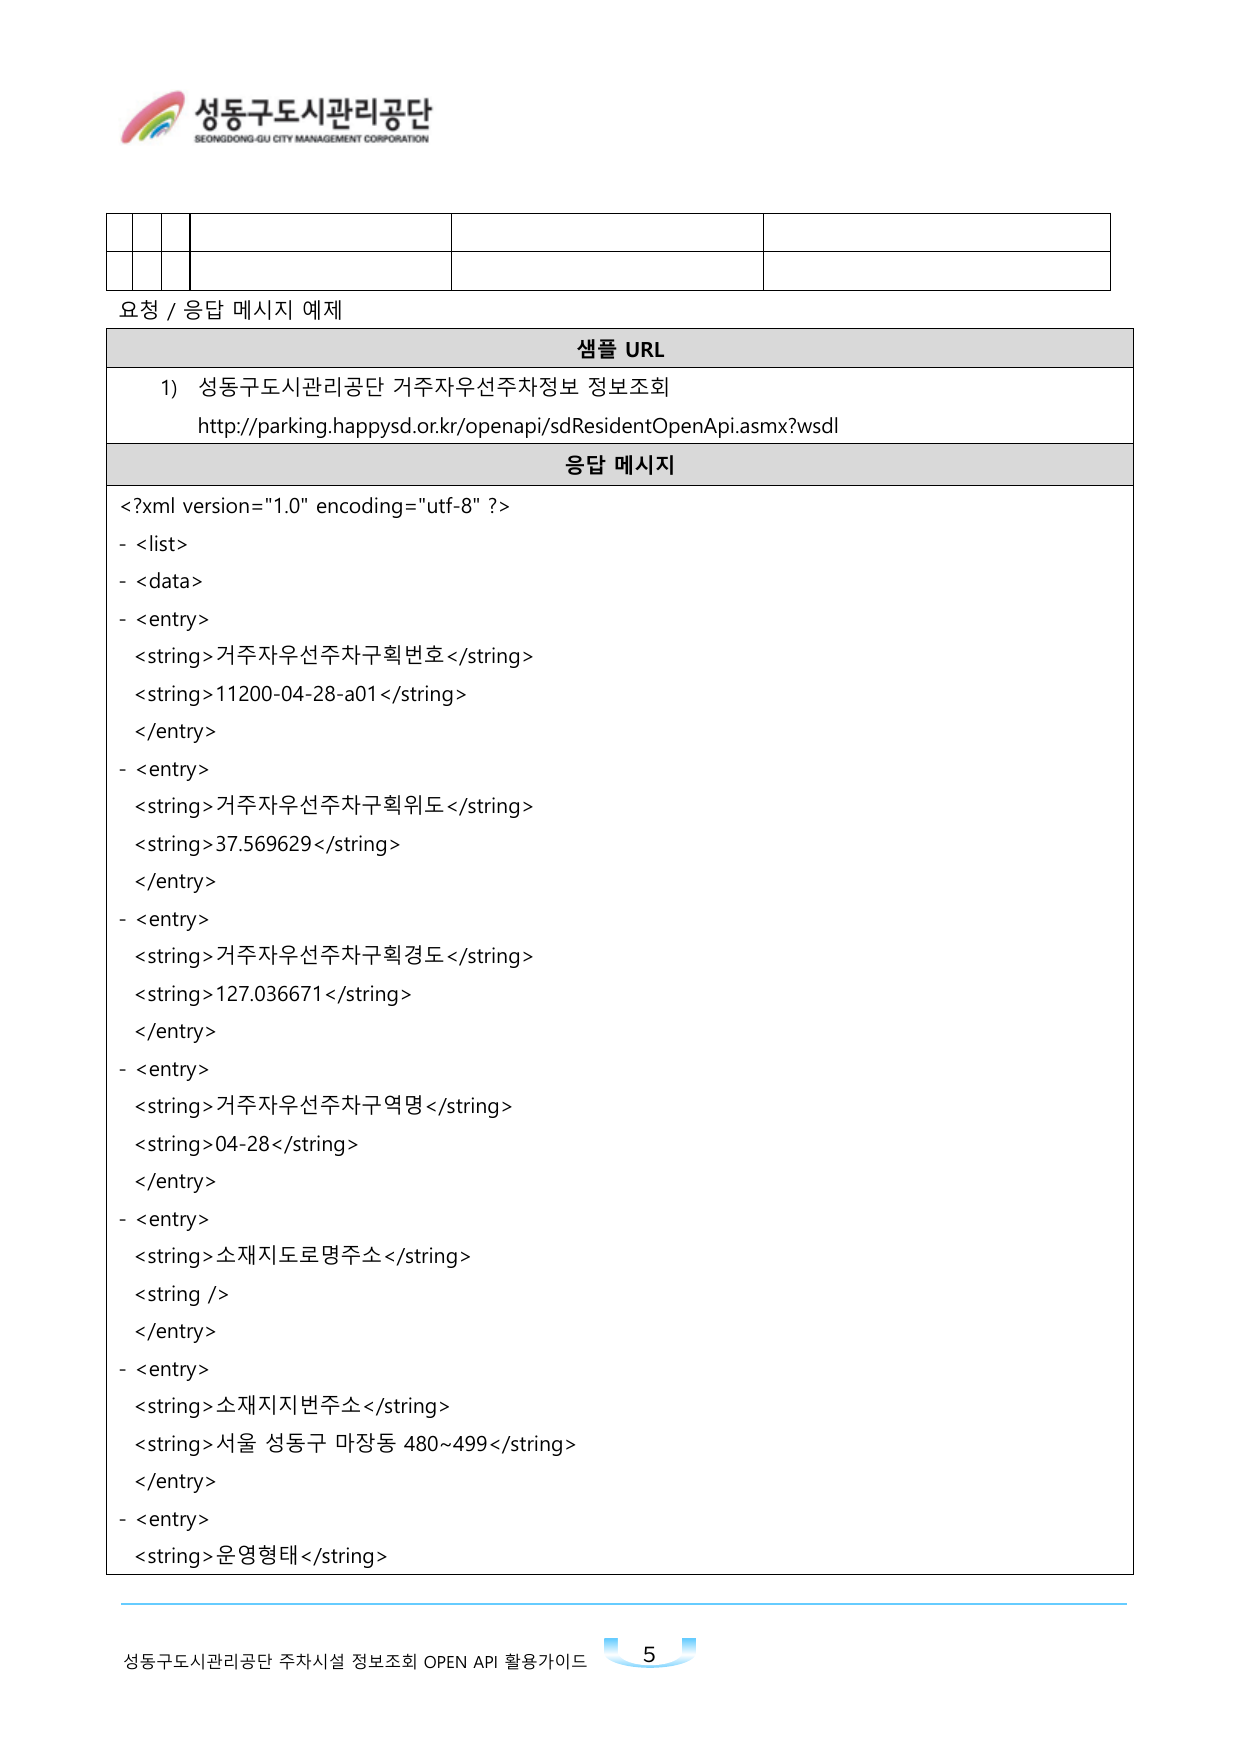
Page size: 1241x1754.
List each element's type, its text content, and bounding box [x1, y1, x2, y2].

table_cell [107, 252, 132, 290]
table_cell [452, 214, 763, 251]
table_cell [133, 252, 161, 290]
table_cell [452, 252, 763, 290]
table_cell [764, 252, 1110, 290]
subtitle 요청 / 응답 메시지 예제 [118, 291, 1122, 328]
table_cell 성동구도시관리공단 거주자우선주차정보 정보조회 http://parking.happysd.or.kr/openapi/sdResidentOpenApi.asmx?wsdl [107, 368, 1133, 443]
table_cell [107, 214, 132, 251]
table_cell [162, 252, 189, 290]
table_cell 응답 메시지 [107, 444, 1133, 485]
table_cell [764, 214, 1110, 251]
picture [118, 89, 438, 146]
table_cell [191, 252, 451, 290]
table_cell [162, 214, 189, 251]
table_cell [133, 214, 161, 251]
table_header 샘플 URL [107, 329, 1133, 367]
table_cell [191, 214, 451, 251]
